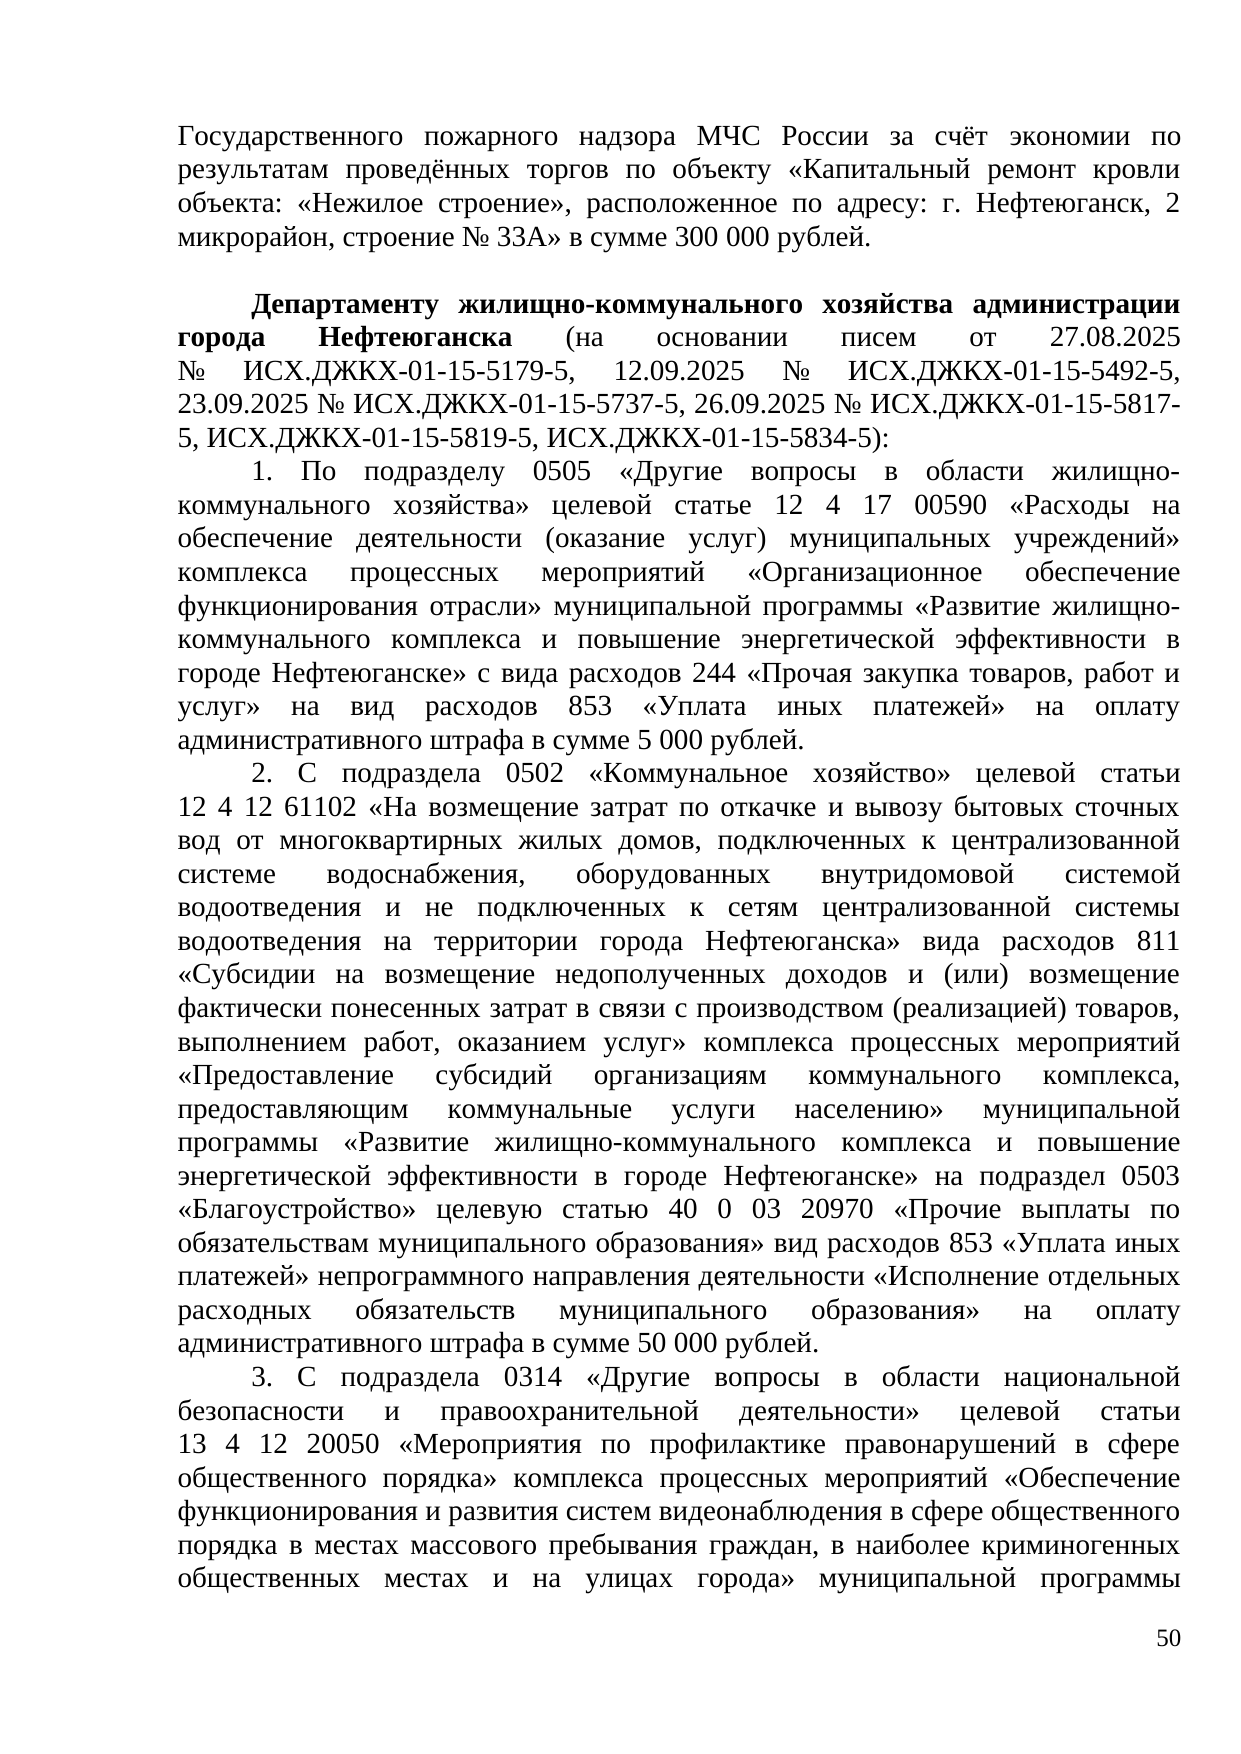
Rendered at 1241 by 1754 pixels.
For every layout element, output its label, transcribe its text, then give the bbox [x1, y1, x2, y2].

text 2. С подраздела 0502 «Коммунальное хозяйство» целевой статьи 12 4 12 61102 «На возмещение затрат по откачке и вывозу бытовых сточных вод от многоквартирных жилых домов, подключенных к централизованной системе водоснабжения, оборудованных внутридомовой системой водоотведения и не подключенных к сетям централизованной системы водоотведения на территории города Нефтеюганска» вида расходов 811 «Субсидии на возмещение недополученных доходов и (или) возмещение фактически понесенных затрат в связи с производством (реализацией) товаров, выполнением работ, оказанием услуг» комплекса процессных мероприятий «Предоставление субсидий организациям коммунального комплекса, предоставляющим коммунальные услуги населению» муниципальной программы «Развитие жилищно-коммунального комплекса и повышение энергетической эффективности в городе Нефтеюганске» на подраздел 0503 «Благоустройство» целевую статью 40 0 03 20970 «Прочие выплаты по обязательствам муниципального образования» вид расходов 853 «Уплата иных платежей» непрограммного направления деятельности «Исполнение отдельных расходных обязательств муниципального образования» на оплату административного штрафа в сумме 50 000 рублей. [177, 755, 1181, 1359]
text Департаменту жилищно-коммунального хозяйства администрации города Нефтеюганска (на основании писем от 27.08.2025 № ИСХ.ДЖКХ-01-15-5179-5, 12.09.2025 № ИСХ.ДЖКХ-01-15-5492-5, 23.09.2025 № ИСХ.ДЖКХ-01-15-5737-5, 26.09.2025 № ИСХ.ДЖКХ-01-15-5817-5, ИСХ.ДЖКХ-01-15-5819-5, ИСХ.ДЖКХ-01-15-5834-5): [177, 286, 1181, 453]
text 1. По подразделу 0505 «Другие вопросы в области жилищно-коммунального хозяйства» целевой статье 12 4 17 00590 «Расходы на обеспечение деятельности (оказание услуг) муниципальных учреждений» комплекса процессных мероприятий «Организационное обеспечение функционирования отрасли» муниципальной программы «Развитие жилищно-коммунального комплекса и повышение энергетической эффективности в городе Нефтеюганске» с вида расходов 244 «Прочая закупка товаров, работ и услуг» на вид расходов 853 «Уплата иных платежей» на оплату административного штрафа в сумме 5 000 рублей. [177, 453, 1181, 755]
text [177, 1359, 1181, 1594]
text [177, 118, 1181, 252]
